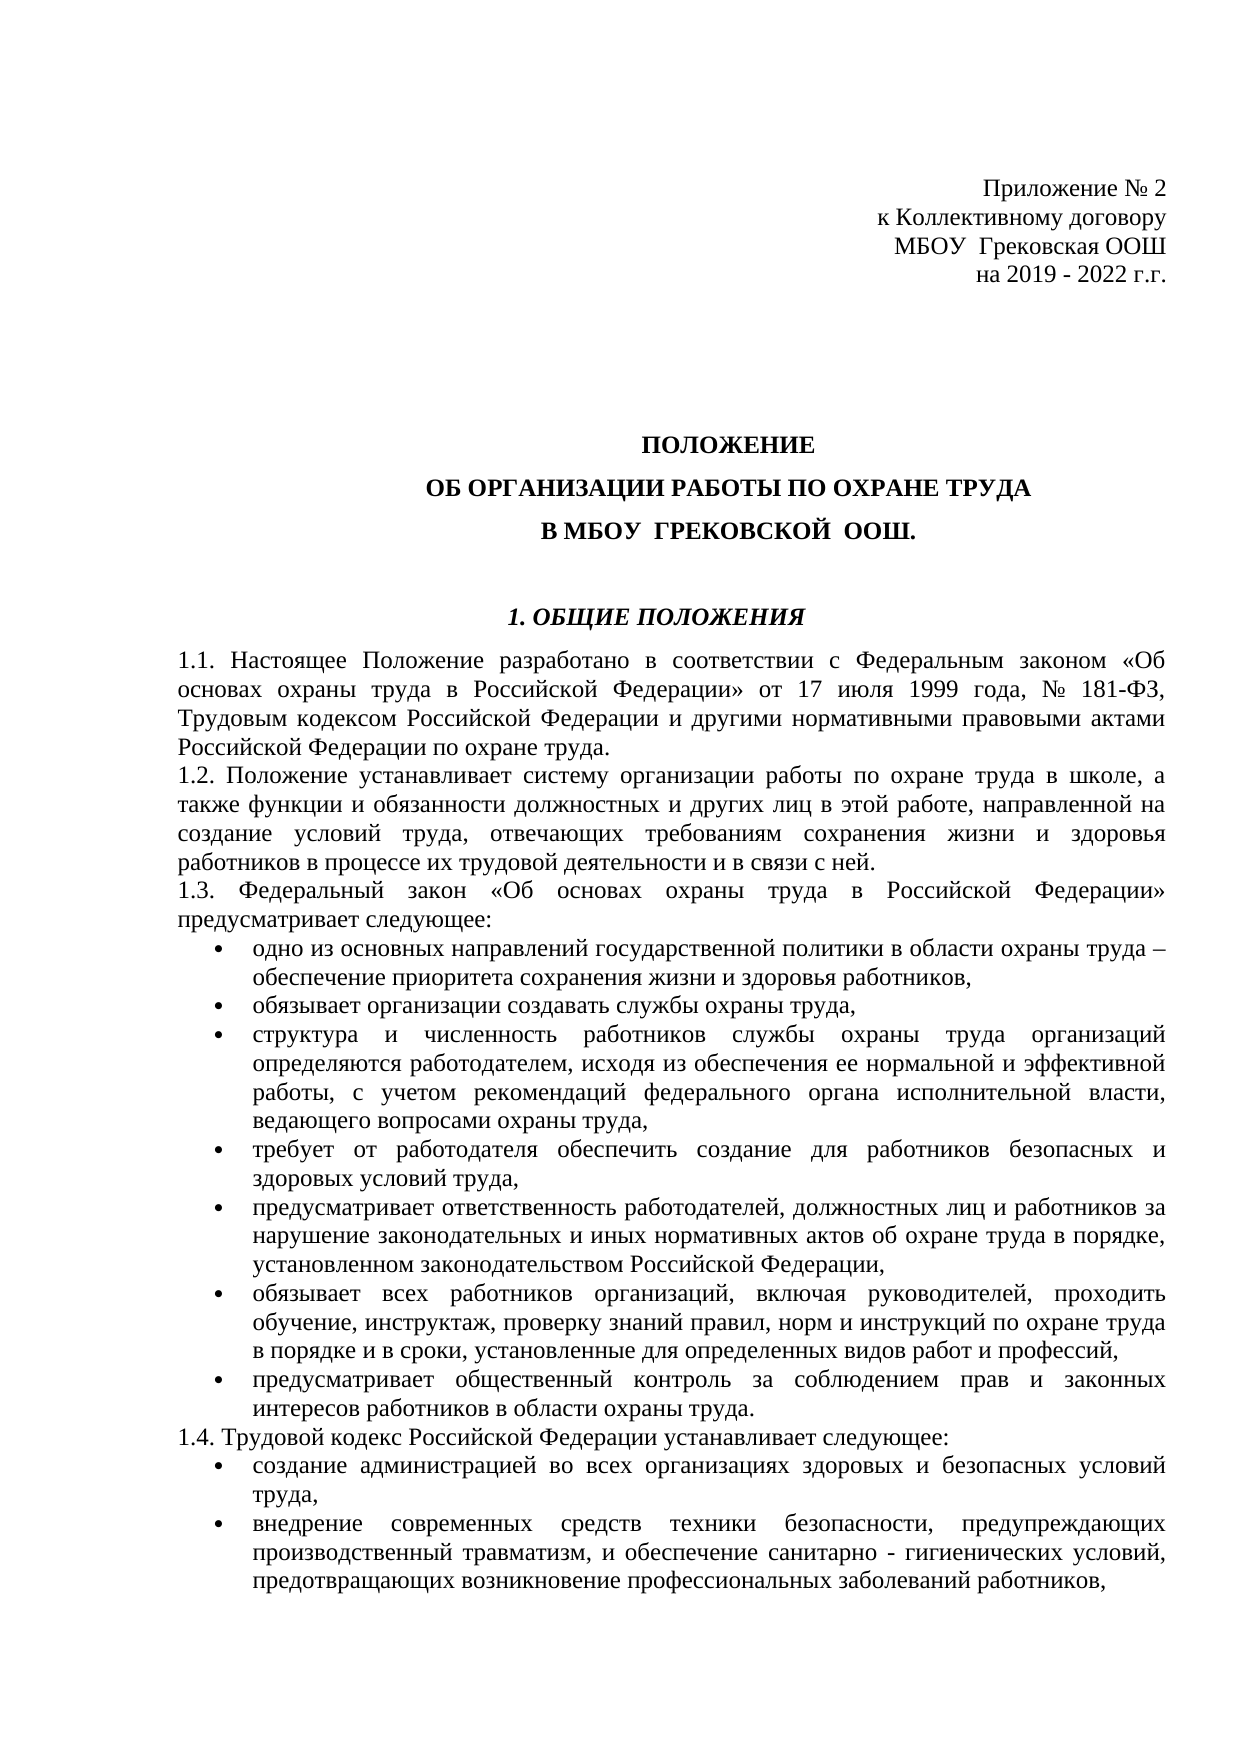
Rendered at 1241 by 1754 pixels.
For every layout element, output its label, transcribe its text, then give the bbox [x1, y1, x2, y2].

subtitle 1. ОБЩИЕ ПОЛОЖЕНИЯ [177, 602, 1135, 631]
list создание администрацией во всех организациях здоровых и безопасных условий труда, [215, 1450, 1167, 1508]
text 1.4. Трудовой кодекс Российской Федерации устанавливает следующее: [177, 1422, 1167, 1450]
text 1.1. Настоящее Положение разработано в соответствии с Федеральным законом «Об основах охраны труда в Российской Федерации» от 17 июля 1999 года, № 181-ФЗ, Трудовым кодексом Российской Федерации и другими нормативными правовыми актами Российской Федерации по охране труда. [177, 645, 1167, 760]
list внедрение современных средств техники безопасности, предупреждающих производственный травматизм, и обеспечение санитарно - гигиенических условий, предотвращающих возникновение профессиональных заболеваний работников, [215, 1508, 1167, 1594]
subtitle В МБОУ ГРЕКОВСКОЙ ООШ. [290, 516, 1167, 545]
subtitle ПОЛОЖЕНИЕ [290, 430, 1167, 458]
text 1.3. Федеральный закон «Об основах охраны труда в Российской Федерации» предусматривает следующее: [177, 875, 1167, 933]
text Приложение № 2 [177, 173, 1167, 202]
subtitle ОБ ОРГАНИЗАЦИИ РАБОТЫ ПО ОХРАНЕ ТРУДА [290, 473, 1167, 502]
list предусматривает ответственность работодателей, должностных лиц и работников за нарушение законодательных и иных нормативных актов об охране труда в порядке, установленном законодательством Российской Федерации, [215, 1192, 1167, 1278]
list требует от работодателя обеспечить создание для работников безопасных и здоровых условий труда, [215, 1134, 1167, 1192]
list обязывает организации создавать службы охраны труда, [215, 990, 1167, 1019]
text к Коллективному договору [177, 202, 1167, 231]
text МБОУ Грековская ООШ [177, 231, 1167, 259]
list обязывает всех работников организаций, включая руководителей, проходить обучение, инструктаж, проверку знаний правил, норм и инструкций по охране труда в порядке и в сроки, установленные для определенных видов работ и профессий, [215, 1278, 1167, 1364]
text на 2019 - 2022 г.г. [177, 259, 1167, 288]
list предусматривает общественный контроль за соблюдением прав и законных интересов работников в области охраны труда. [215, 1364, 1167, 1422]
list одно из основных направлений государственной политики в области охраны труда – обеспечение приоритета сохранения жизни и здоровья работников, [215, 933, 1167, 990]
text 1.2. Положение устанавливает систему организации работы по охране труда в школе, а также функции и обязанности должностных и других лиц в этой работе, направленной на создание условий труда, отвечающих требованиям сохранения жизни и здоровья работников в процессе их трудовой деятельности и в связи с ней. [177, 760, 1167, 875]
list структура и численность работников службы охраны труда организаций определяются работодателем, исходя из обеспечения ее нормальной и эффективной работы, с учетом рекомендаций федерального органа исполнительной власти, ведающего вопросами охраны труда, [215, 1019, 1167, 1134]
